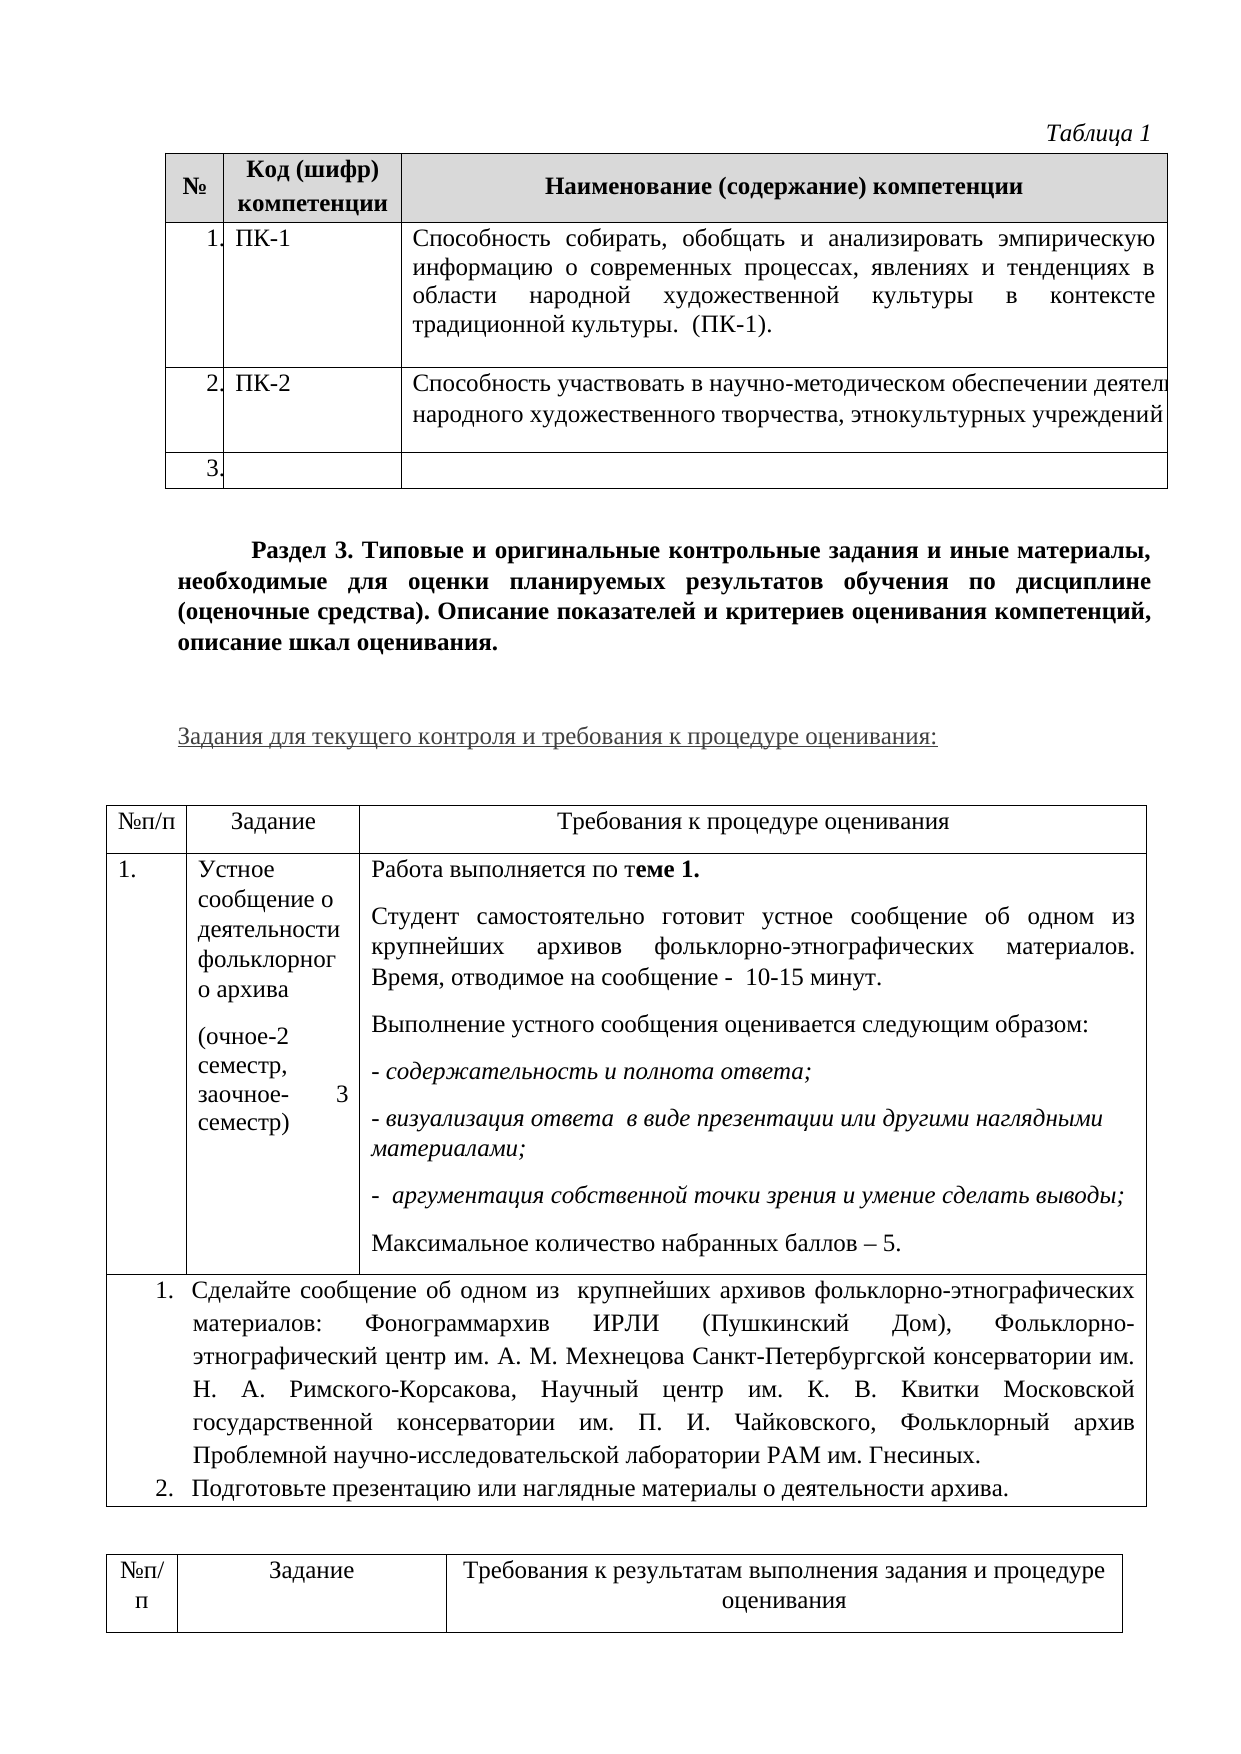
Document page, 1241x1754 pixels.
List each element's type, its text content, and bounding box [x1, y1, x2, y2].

table_cell [402, 453, 1167, 487]
table_cell [402, 368, 1167, 452]
text Задания для текущего контроля и требования к процедуре оценивания: [177, 721, 1152, 750]
table_cell 1. [107, 854, 186, 1274]
table_header № [166, 154, 223, 222]
table_header №п/п [107, 1555, 177, 1632]
text Таблица 1 [177, 118, 1152, 147]
table_cell ПК-2 [224, 368, 401, 452]
table_cell [224, 453, 401, 487]
table_cell [166, 453, 223, 487]
text Раздел 3. Типовые и оригинальные контрольные задания и иные материалы, необходимые для оценки планируемых результатов обучения по дисциплине (оценочные средства). Описание показателей и критериев оценивания компетенций, описание шкал оценивания. [177, 536, 1152, 656]
table_header Задание [187, 806, 359, 853]
table_header Требования к результатам выполнения задания и процедуре оценивания [447, 1555, 1122, 1632]
table_header Требования к процедуре оценивания [360, 806, 1146, 853]
table_header Код (шифр) компетенции [224, 154, 401, 222]
table_cell Сделайте сообщение об одном из крупнейших архивов фольклорно-этнографических материалов: Фонограммархив ИРЛИ (Пушкинский Дом), Фольклорно-этнографический центр им. А. М. Мехнецова Санкт-Петербургской консерватории им. Н. А. Римского-Корсакова, Научный центр им. К. В. Квитки Московской государственной консерватории им. П. И. Чайковского, Фольклорный архив Проблемной научно-исследовательской лаборатории РАМ им. Гнесиных. Подготовьте презентацию или наглядные материалы о деятельности архива. [107, 1275, 1146, 1506]
table_cell Устное сообщение о деятельности фольклорного архива (очное-2 семестр, заочное- 3 семестр) [187, 854, 359, 1274]
table_header Задание [178, 1555, 446, 1632]
table_header №п/п [107, 806, 186, 853]
table_cell ПК-1 [224, 223, 401, 367]
table_cell Работа выполняется по теме 1. Студент самостоятельно готовит устное сообщение об одном из крупнейших архивов фольклорно-этнографических материалов. Время, отводимое на сообщение - 10-15 минут. Выполнение устного сообщения оценивается следующим образом: - содержательность и полнота ответа; - визуализация ответа в виде презентации или другими наглядными материалами; - аргументация собственной точки зрения и умение сделать выводы; Максимальное количество набранных баллов – 5. [360, 854, 1146, 1274]
table_cell Способность собирать, обобщать и анализировать эмпирическую информацию о современных процессах, явлениях и тенденциях в области народной художественной культуры в контексте традиционной культуры. (ПК-1). [402, 223, 1167, 367]
table_header Наименование (содержание) компетенции [402, 154, 1167, 222]
table_cell [166, 223, 223, 367]
table_cell [166, 368, 223, 452]
